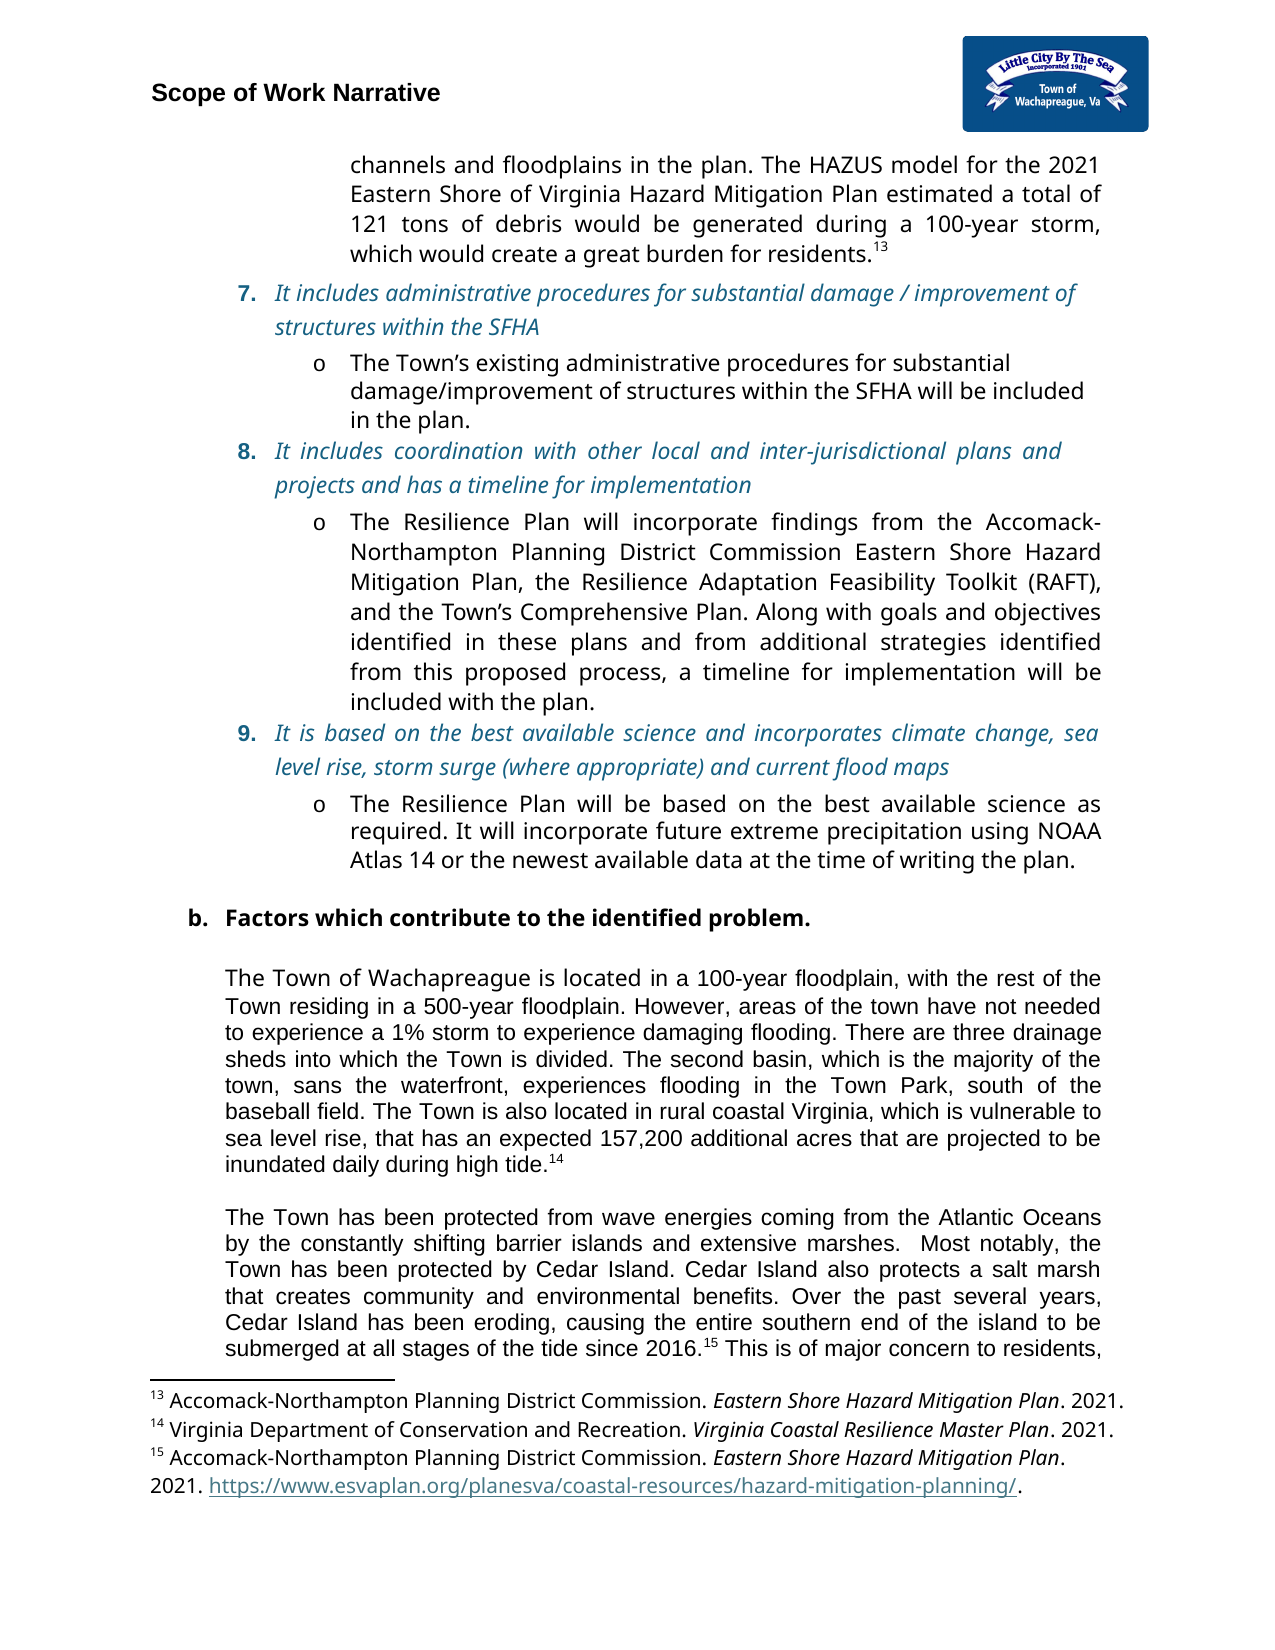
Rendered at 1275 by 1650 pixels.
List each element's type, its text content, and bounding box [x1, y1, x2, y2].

picture [962, 36, 1149, 132]
list It includes coordination with other local and inter-jurisdictional plans and projects and has a timeline for implementation [237, 435, 1102, 500]
list It includes administrative procedures for substantial damage / improvement of structures within the SFHA [237, 277, 1102, 342]
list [312, 150, 1102, 269]
list The Resilience Plan will incorporate findings from the Accomack-Northampton Planning District Commission Eastern Shore Hazard Mitigation Plan, the Resilience Adaptation Feasibility Toolkit (RAFT), and the Town’s Comprehensive Plan. Along with goals and objectives identified in these plans and from additional strategies identified from this proposed process, a timeline for implementation will be included with the plan. [312, 507, 1102, 717]
list Factors which contribute to the identified problem. [187, 902, 1125, 933]
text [225, 1204, 1102, 1362]
list The Town’s existing administrative procedures for substantial damage/improvement of structures within the SFHA will be included in the plan. [312, 349, 1102, 435]
text The Town of Wachapreague is located in a 100-year floodplain, with the rest of the Town residing in a 500-year floodplain. However, areas of the town have not needed to experience a 1% storm to experience damaging flooding. There are three drainage sheds into which the Town is divided. The second basin, which is the majority of the town, sans the waterfront, experiences flooding in the Town Park, south of the baseball field. The Town is also located in rural coastal Virginia, which is vulnerable to sea level rise, that has an expected 157,200 additional acres that are projected to be inundated daily during high tide. [225, 962, 1102, 1177]
list The Resilience Plan will be based on the best available science as required. It will incorporate future extreme precipitation using NOAA Atlas 14 or the newest available data at the time of writing the plan. [312, 789, 1102, 875]
list It is based on the best available science and incorporates climate change, sea level rise, storm surge (where appropriate) and current flood maps [237, 717, 1102, 782]
